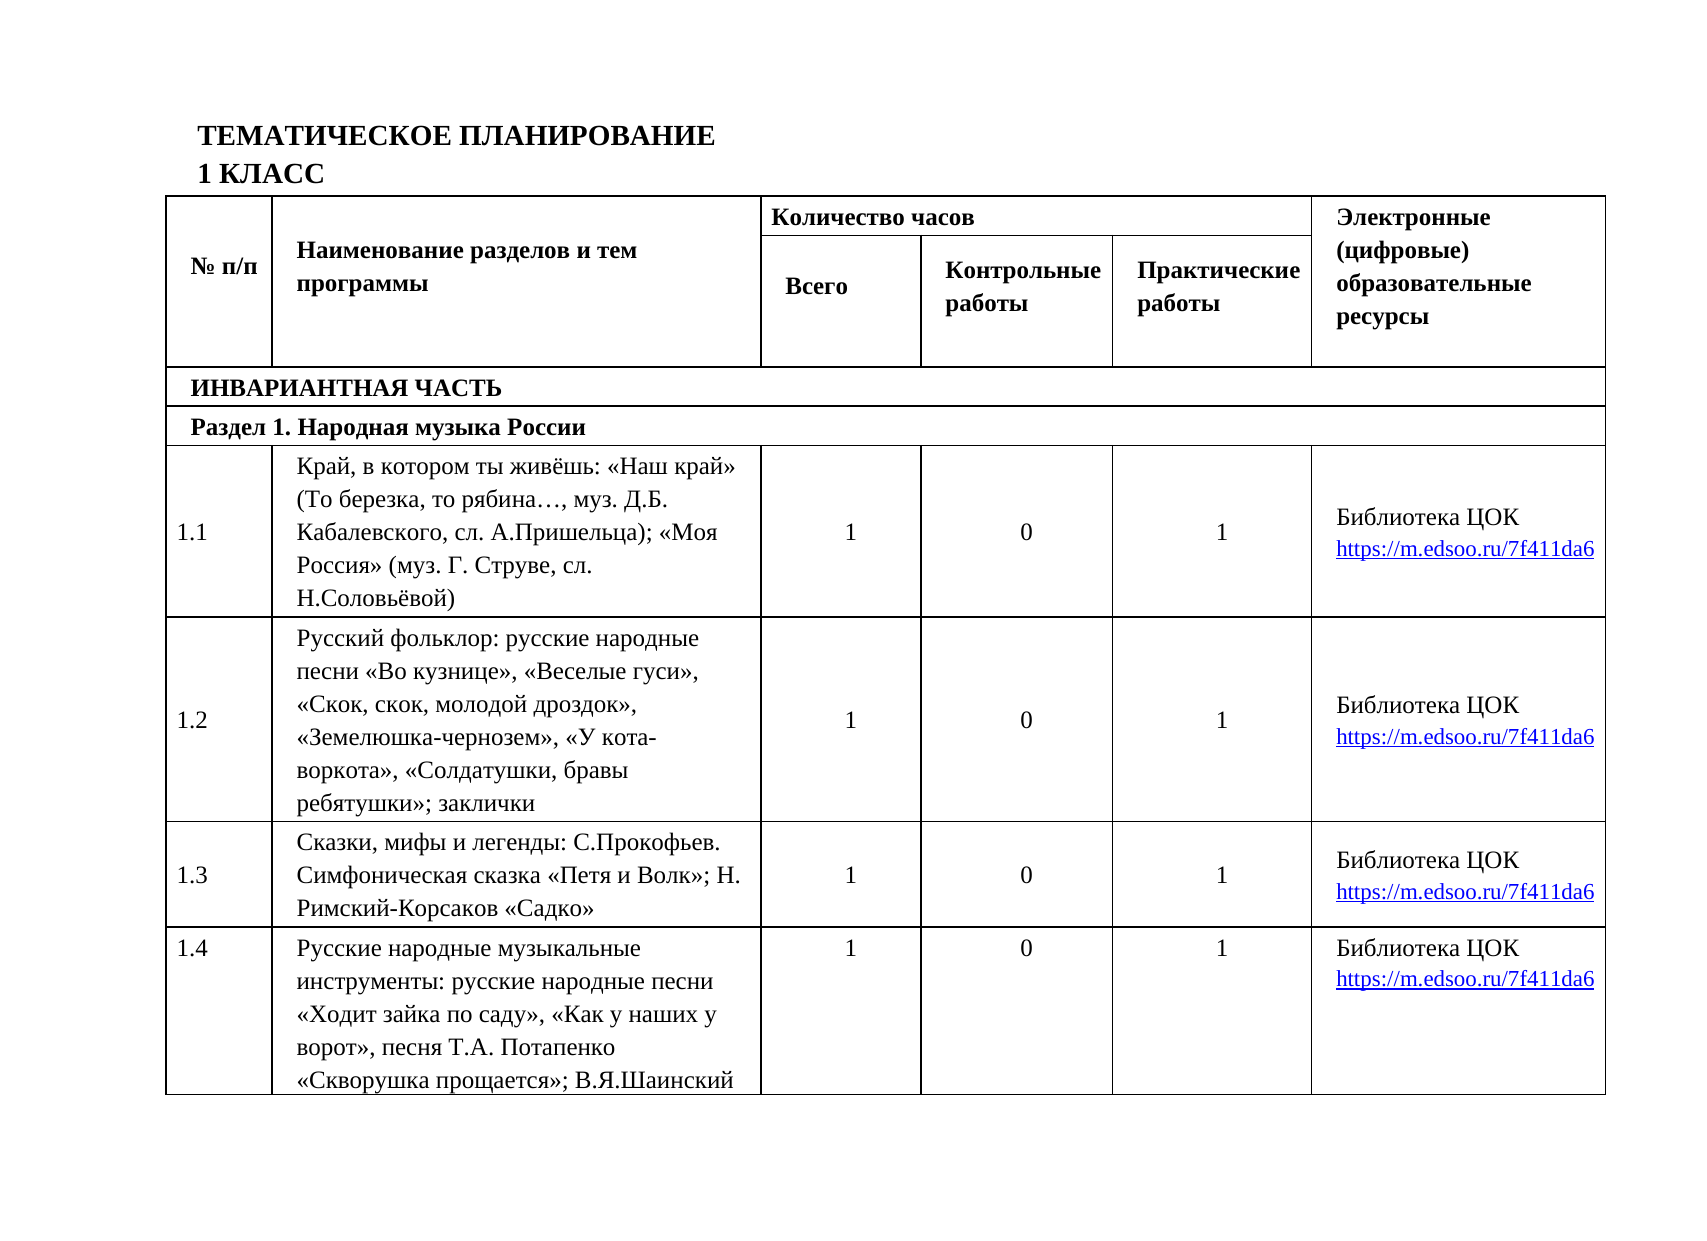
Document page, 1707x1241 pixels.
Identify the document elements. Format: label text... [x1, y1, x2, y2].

table_cell 1.4 [167, 928, 271, 1094]
table_cell 1 [1113, 446, 1311, 616]
table_cell 1.3 [167, 822, 271, 926]
table_cell 0 [922, 928, 1112, 1094]
table_cell Библиотека ЦОК https://m.edsoo.ru/7f411da6 [1312, 446, 1605, 616]
text ТЕМАТИЧЕСКОЕ ПЛАНИРОВАНИЕ [190, 118, 1618, 152]
table_header № п/п [167, 197, 271, 366]
table_cell Всего [762, 236, 920, 366]
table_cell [273, 928, 760, 1094]
table_cell ИНВАРИАНТНАЯ ЧАСТЬ [167, 368, 1605, 405]
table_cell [1312, 928, 1605, 1094]
text 1 КЛАСС [190, 157, 1618, 190]
table_cell Край, в котором ты живёшь: «Наш край» (То березка, то рябина…, муз. Д.Б. Кабалевского, сл. А.Пришельца); «Моя Россия» (муз. Г. Струве, сл. Н.Соловьёвой) [273, 446, 760, 616]
table_cell 1 [1113, 618, 1311, 821]
table_cell 1 [1113, 928, 1311, 1094]
table_cell 0 [922, 446, 1112, 616]
table_cell Русский фольклор: русские народные песни «Во кузнице», «Веселые гуси», «Скок, скок, молодой дроздок», «Земелюшка-чернозем», «У кота-воркота», «Солдатушки, бравы ребятушки»; заклички [273, 618, 760, 821]
table_cell Практические работы [1113, 236, 1311, 366]
table_header Электронные (цифровые) образовательные ресурсы [1312, 197, 1605, 366]
table_header Наименование разделов и тем программы [273, 197, 760, 366]
table_cell Библиотека ЦОК https://m.edsoo.ru/7f411da6 [1312, 618, 1605, 821]
table_cell 1 [1113, 822, 1311, 926]
table_cell 1.1 [167, 446, 271, 616]
table_cell 1 [762, 446, 920, 616]
table_cell 1.2 [167, 618, 271, 821]
table_cell 1 [762, 822, 920, 926]
table_cell Раздел 1. Народная музыка России [167, 407, 1605, 445]
table_header Количество часов [762, 197, 1311, 234]
table_cell 1 [762, 928, 920, 1094]
table_cell Сказки, мифы и легенды: С.Прокофьев. Симфоническая сказка «Петя и Волк»; Н. Римский-Корсаков «Садко» [273, 822, 760, 926]
table_cell 1 [762, 618, 920, 821]
table_cell Контрольные работы [922, 236, 1112, 366]
table_cell 0 [922, 822, 1112, 926]
table_cell 0 [922, 618, 1112, 821]
table_cell Библиотека ЦОК https://m.edsoo.ru/7f411da6 [1312, 822, 1605, 926]
